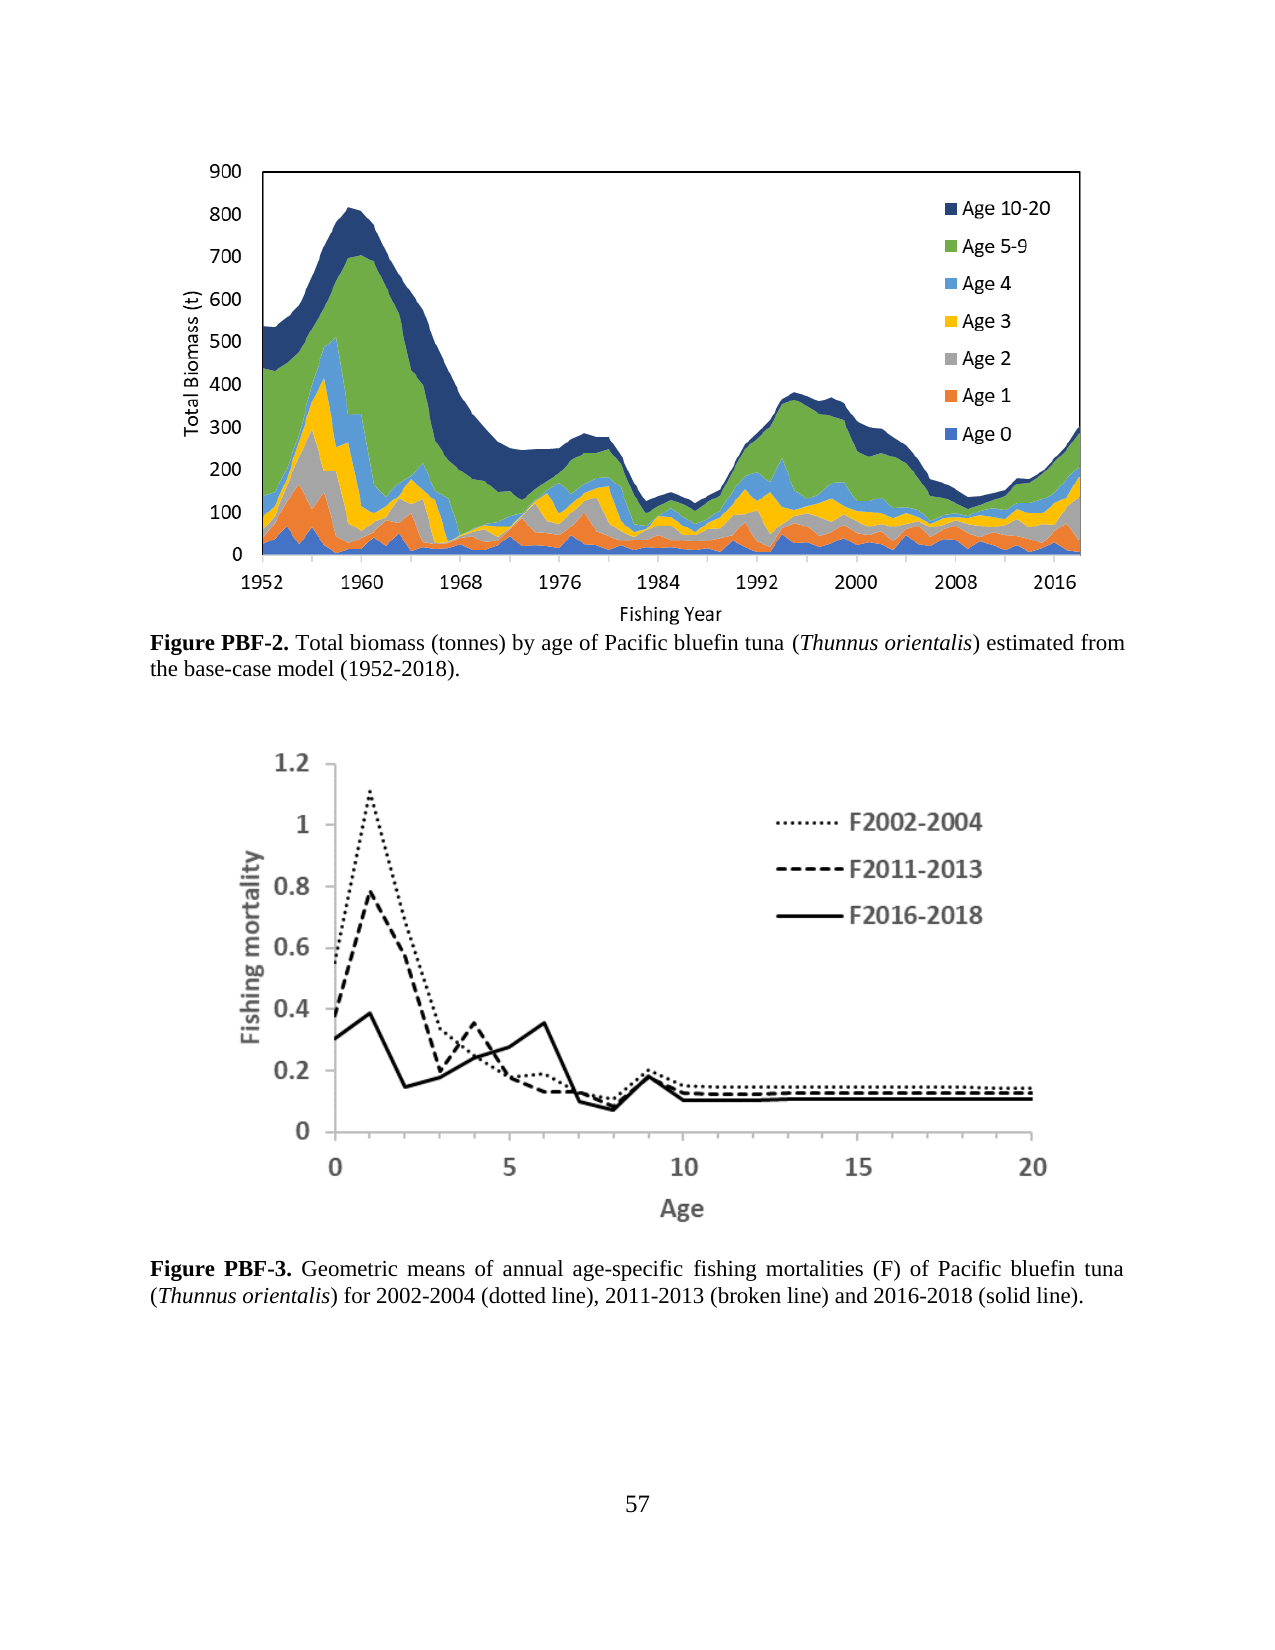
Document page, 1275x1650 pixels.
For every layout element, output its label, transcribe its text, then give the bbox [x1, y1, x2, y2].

picture [153, 150, 1122, 630]
picture [201, 734, 1074, 1256]
text Figure PBF-2. Total biomass (tonnes) by age of Pacific bluefin tuna (Thunnus orientalis) estimated from the base-case model (1952-2018). [461, 630, 1125, 682]
text Figure PBF-3. Geometric means of annual age-specific fishing mortalities (F) of Pacific bluefin tuna (Thunnus orientalis) for 2002-2004 (dotted line), 2011-2013 (broken line) and 2016-2018 (solid line). [150, 1255, 1125, 1308]
